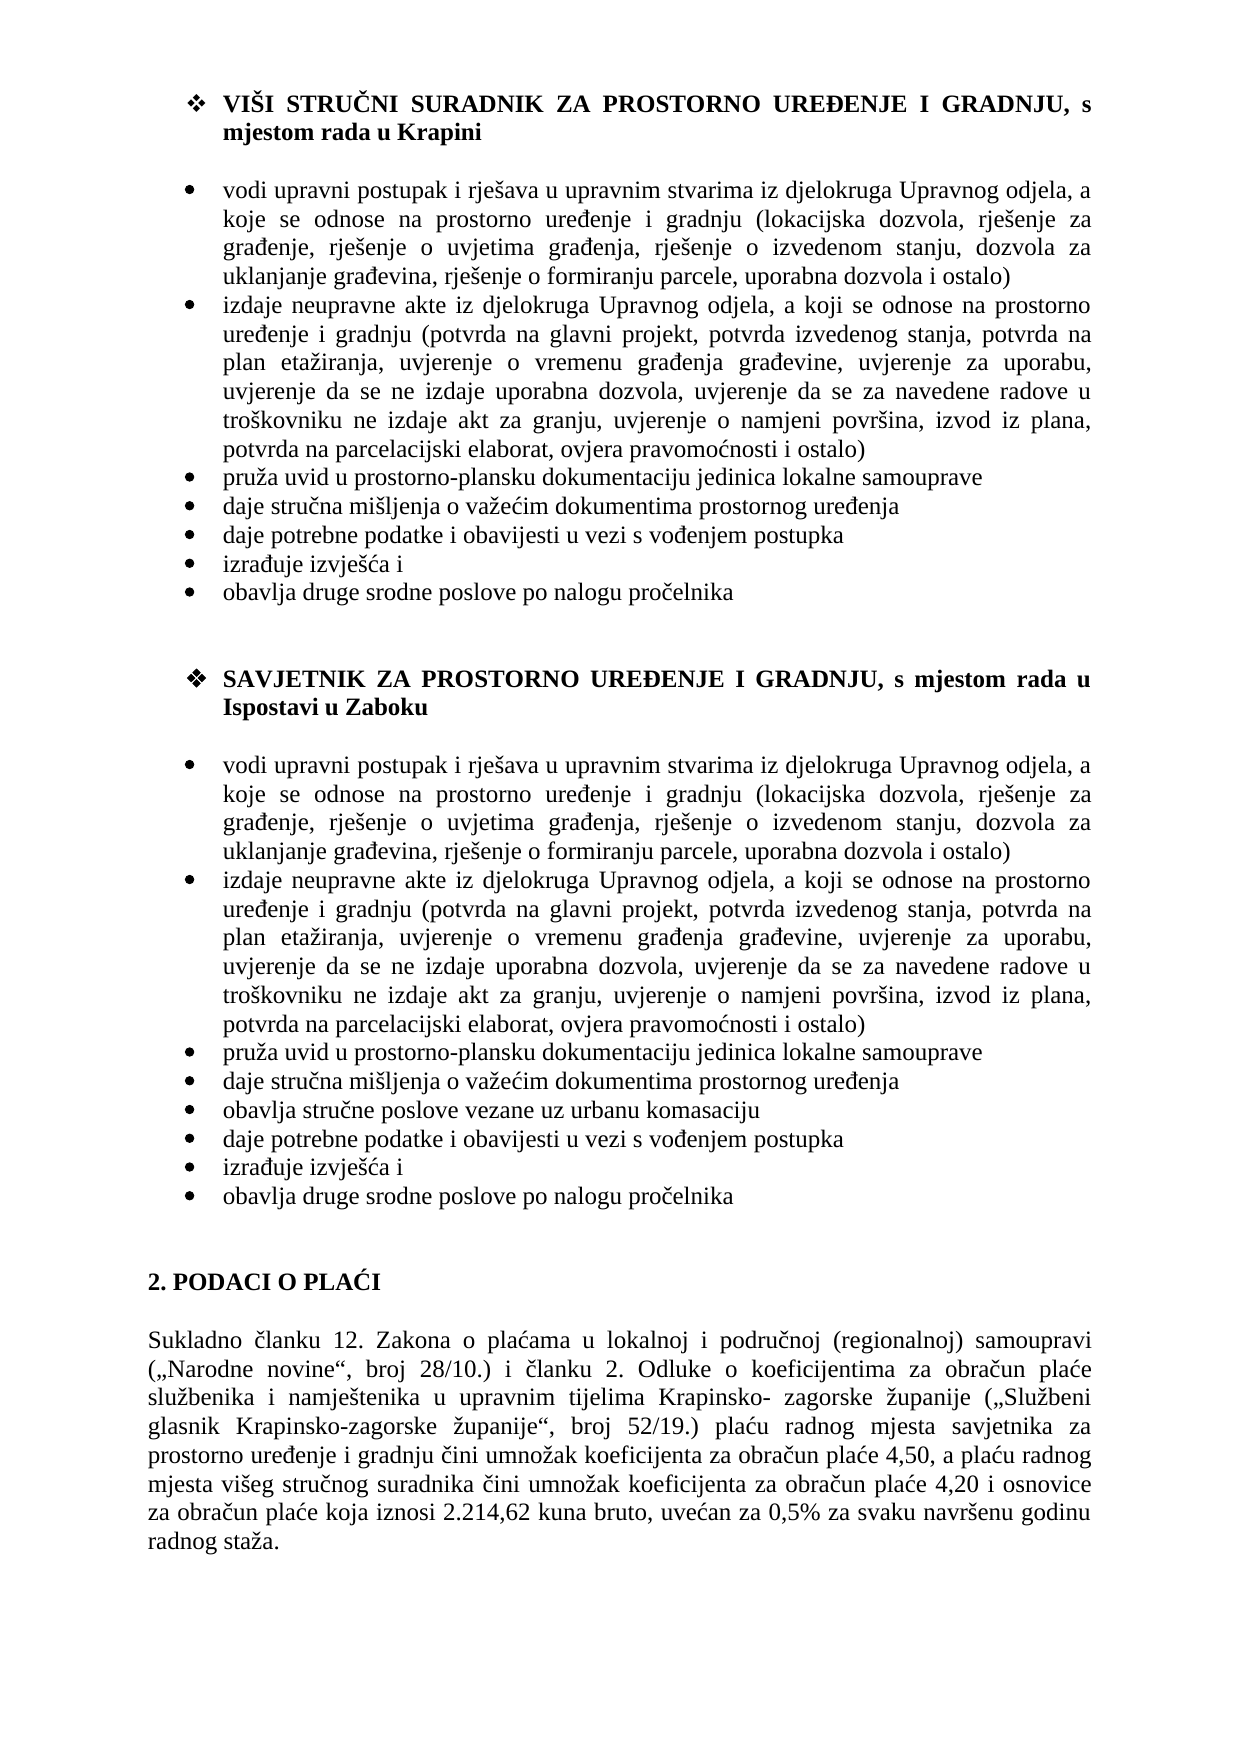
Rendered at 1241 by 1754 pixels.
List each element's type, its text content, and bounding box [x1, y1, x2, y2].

list izrađuje izvješća i [185, 549, 1092, 577]
list vodi upravni postupak i rješava u upravnim stvarima iz djelokruga Upravnog odjela, a koje se odnose na prostorno uređenje i gradnju (lokacijska dozvola, rješenje za građenje, rješenje o uvjetima građenja, rješenje o izvedenom stanju, dozvola za uklanjanje građevina, rješenje o formiranju parcele, uporabna dozvola i ostalo) [185, 175, 1092, 290]
list obavlja stručne poslove vezane uz urbanu komasaciju [185, 1095, 1092, 1124]
list izrađuje izvješća i [185, 1152, 1092, 1181]
list vodi upravni postupak i rješava u upravnim stvarima iz djelokruga Upravnog odjela, a koje se odnose na prostorno uređenje i gradnju (lokacijska dozvola, rješenje za građenje, rješenje o uvjetima građenja, rješenje o izvedenom stanju, dozvola za uklanjanje građevina, rješenje o formiranju parcele, uporabna dozvola i ostalo) [185, 750, 1092, 865]
list pruža uvid u prostorno-plansku dokumentaciju jedinica lokalne samouprave [185, 462, 1092, 491]
list SAVJETNIK ZA PROSTORNO UREĐENJE I GRADNJU, s mjestom rada u Ispostavi u Zaboku [185, 664, 1092, 721]
list obavlja druge srodne poslove po nalogu pročelnika [185, 577, 1092, 606]
text 2. PODACI O PLAĆI [148, 1267, 1092, 1296]
list daje potrebne podatke i obavijesti u vezi s vođenjem postupka [185, 520, 1092, 549]
list pruža uvid u prostorno-plansku dokumentaciju jedinica lokalne samouprave [185, 1037, 1092, 1066]
list VIŠI STRUČNI SURADNIK ZA PROSTORNO UREĐENJE I GRADNJU, s mjestom rada u Krapini [185, 89, 1092, 146]
list daje stručna mišljenja o važećim dokumentima prostornog uređenja [185, 491, 1092, 520]
list obavlja druge srodne poslove po nalogu pročelnika [185, 1181, 1092, 1210]
text Sukladno članku 12. Zakona o plaćama u lokalnoj i područnoj (regionalnoj) samoupravi („Narodne novine“, broj 28/10.) i članku 2. Odluke o koeficijentima za obračun plaće službenika i namještenika u upravnim tijelima Krapinsko- zagorske županije („Službeni glasnik Krapinsko-zagorske županije“, broj 52/19.) plaću radnog mjesta savjetnika za prostorno uređenje i gradnju čini umnožak koeficijenta za obračun plaće 4,50, a plaću radnog mjesta višeg stručnog suradnika čini umnožak koeficijenta za obračun plaće 4,20 i osnovice za obračun plaće koja iznosi 2.214,62 kuna bruto, uvećan za 0,5% za svaku navršenu godinu radnog staža. [148, 1325, 1092, 1555]
list daje potrebne podatke i obavijesti u vezi s vođenjem postupka [185, 1124, 1092, 1152]
list daje stručna mišljenja o važećim dokumentima prostornog uređenja [185, 1066, 1092, 1095]
